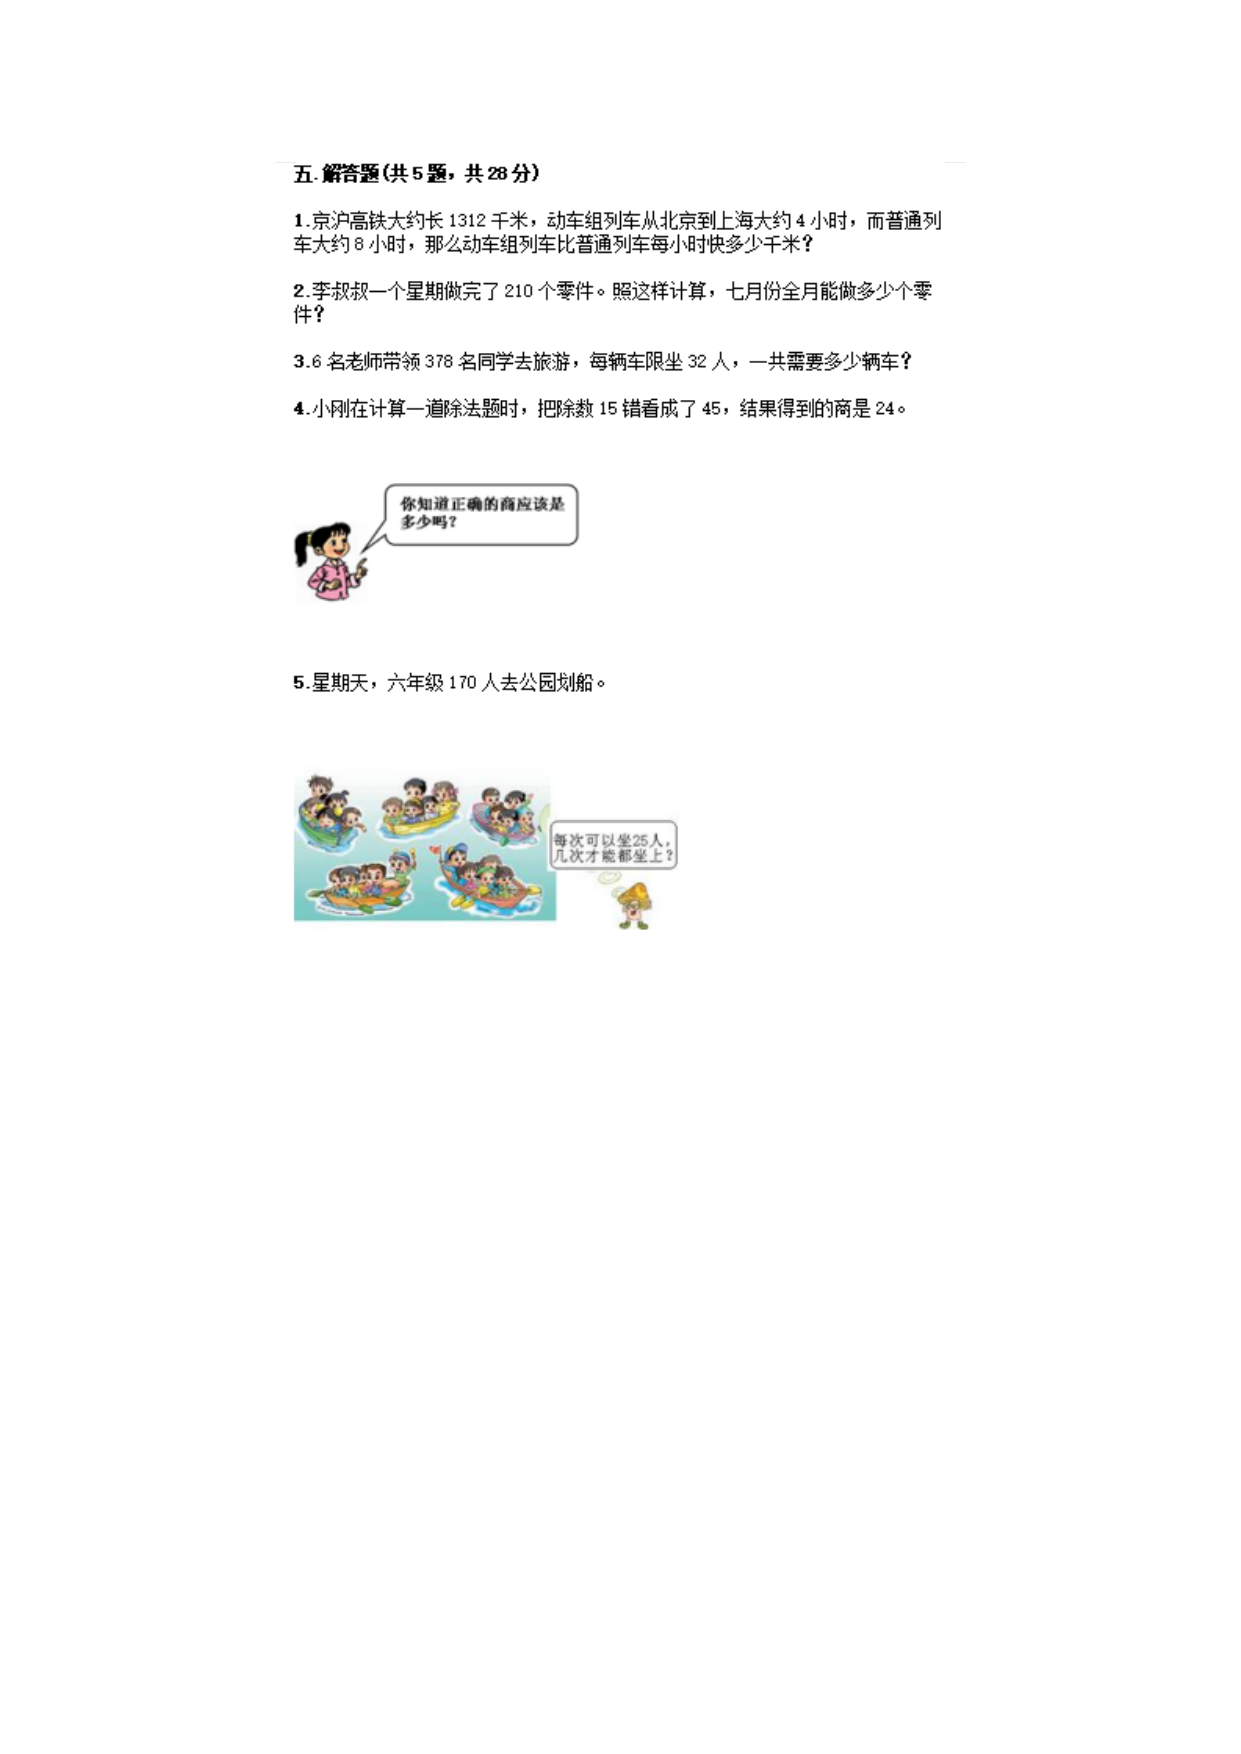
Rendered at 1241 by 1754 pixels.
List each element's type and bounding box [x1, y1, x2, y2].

picture [274, 162, 966, 969]
